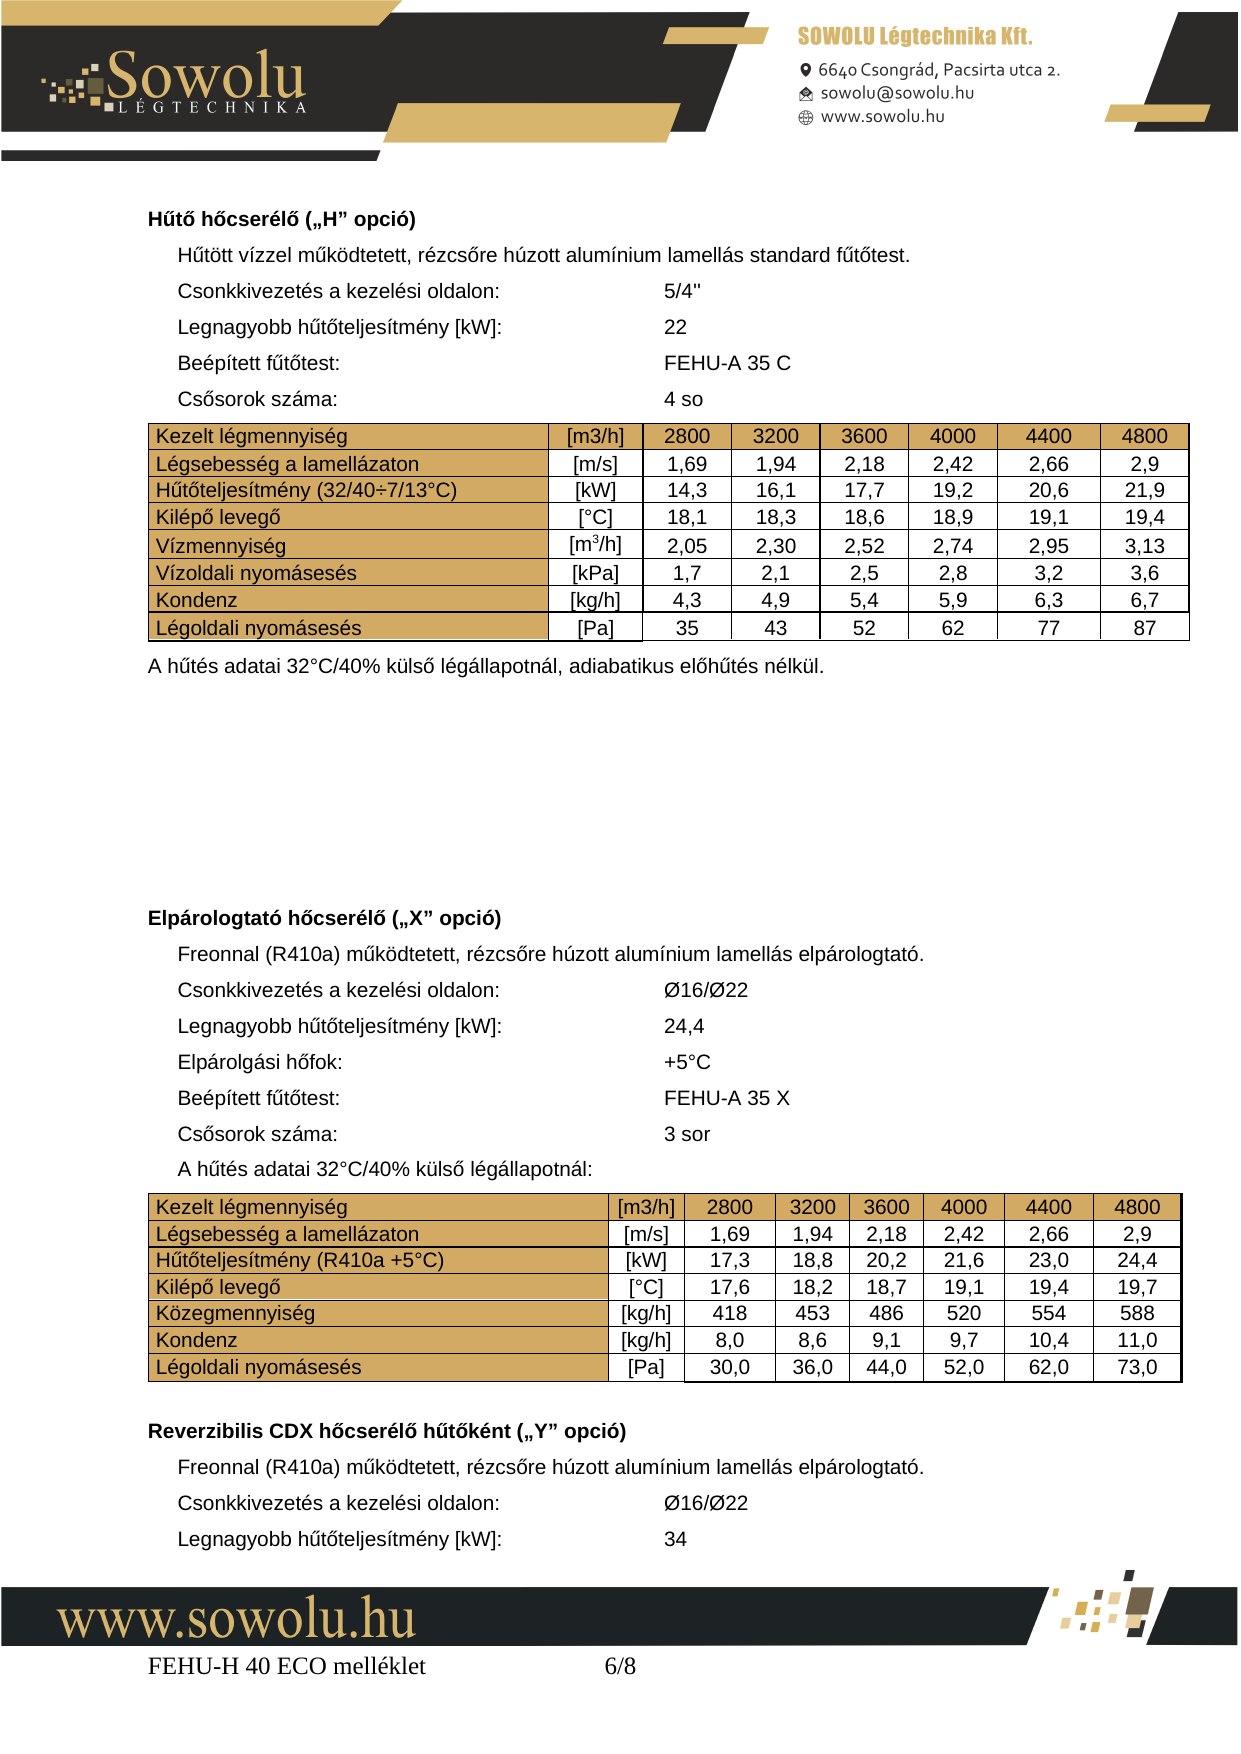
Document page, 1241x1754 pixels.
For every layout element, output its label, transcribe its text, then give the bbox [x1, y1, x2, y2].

table_cell 2,1 [732, 559, 819, 585]
table_header 3200 [732, 424, 819, 449]
table_cell 9,1 [850, 1327, 923, 1353]
table_cell Kondenz [149, 586, 548, 611]
text Csonkkivezetés a kezelési oldalon: Ø16/Ø22 [177, 978, 1092, 1002]
table_cell 19,1 [998, 503, 1100, 529]
table_cell 18,3 [732, 503, 819, 529]
table_cell [kW] [609, 1248, 684, 1273]
table_cell [kg/h] [609, 1301, 684, 1326]
table_cell 10,4 [1005, 1327, 1093, 1353]
table_cell 77 [998, 613, 1100, 639]
table_cell 30,0 [685, 1354, 775, 1381]
table_cell 1,94 [776, 1221, 849, 1246]
table_cell 4,3 [644, 586, 731, 611]
table_cell 453 [776, 1301, 849, 1326]
table_header 2800 [644, 424, 731, 449]
table_cell 1,69 [685, 1221, 775, 1246]
table_cell [Pa] [549, 613, 642, 639]
table_cell 18,2 [776, 1274, 849, 1299]
table_cell 20,2 [850, 1248, 923, 1273]
table_cell 18,6 [821, 503, 908, 529]
table_cell 6,7 [1101, 586, 1188, 611]
table_cell 3,2 [998, 559, 1100, 585]
table_cell 62 [909, 613, 997, 639]
table_cell Légoldali nyomásesés [149, 1354, 608, 1381]
table_header 4400 [998, 424, 1100, 449]
table_cell [°C] [609, 1274, 684, 1299]
table_cell 44,0 [850, 1354, 923, 1381]
table_cell 3,6 [1101, 559, 1188, 585]
table_cell 17,7 [821, 477, 908, 502]
table_cell 17,6 [685, 1274, 775, 1299]
table_cell Kondenz [149, 1327, 608, 1353]
table_cell 2,05 [644, 530, 731, 558]
text Legnagyobb hűtőteljesítmény [kW]: 24,4 [177, 1013, 1092, 1037]
table_cell Kilépő levegő [149, 503, 548, 529]
table_cell [kg/h] [549, 586, 642, 611]
table_cell 2,95 [998, 530, 1100, 558]
table_header 2800 [685, 1194, 775, 1220]
table_cell [m/s] [609, 1221, 684, 1246]
table_cell 73,0 [1094, 1354, 1180, 1381]
table_cell [kW] [549, 477, 642, 502]
table_header 4400 [1005, 1194, 1093, 1220]
table_cell 19,2 [909, 477, 997, 502]
table_cell 486 [850, 1301, 923, 1326]
table_cell 2,42 [924, 1221, 1004, 1246]
text Hűtött vízzel működtetett, rézcsőre húzott alumínium lamellás standard fűtőtest. [177, 243, 1092, 267]
table_cell 2,74 [909, 530, 997, 558]
table_cell Légoldali nyomásesés [149, 613, 548, 639]
table_cell 43 [732, 613, 819, 639]
table_cell 19,4 [1005, 1274, 1093, 1299]
table_cell 2,9 [1101, 450, 1188, 476]
text Csonkkivezetés a kezelési oldalon: Ø16/Ø22 [177, 1491, 1092, 1514]
text Legnagyobb hűtőteljesítmény [kW]: 22 [177, 314, 1092, 338]
table_cell 87 [1101, 613, 1189, 639]
table_cell 520 [924, 1301, 1004, 1326]
table_cell Légsebesség a lamellázaton [149, 1221, 608, 1246]
table_cell 21,9 [1101, 477, 1188, 502]
table_cell Légsebesség a lamellázaton [149, 450, 548, 476]
table_cell 16,1 [732, 477, 819, 502]
table_cell 19,1 [924, 1274, 1004, 1299]
table_cell Közegmennyiség [149, 1301, 608, 1326]
table_cell 2,5 [821, 559, 908, 585]
table_header 4000 [924, 1194, 1004, 1220]
table_cell 2,30 [732, 530, 819, 558]
table_header 3200 [776, 1194, 849, 1220]
table_cell 18,1 [644, 503, 731, 529]
table_cell 18,8 [776, 1248, 849, 1273]
table_header [m3/h] [609, 1194, 684, 1220]
table_cell [Pa] [609, 1354, 684, 1381]
table_header 4800 [1101, 424, 1188, 449]
table_cell 6,3 [998, 586, 1100, 611]
text A hűtés adatai 32°C/40% külső légállapotnál: [177, 1157, 1092, 1181]
table_header 3600 [821, 424, 908, 449]
picture [0, 0, 1238, 160]
table_cell 2,9 [1094, 1221, 1180, 1246]
table_header 3600 [850, 1194, 923, 1220]
table_cell 8,6 [776, 1327, 849, 1353]
table_cell 2,18 [850, 1221, 923, 1246]
table_cell 19,7 [1094, 1274, 1180, 1299]
table_cell 24,4 [1094, 1248, 1180, 1273]
table_cell 5,4 [821, 586, 908, 611]
table_header Kezelt légmennyiség [149, 424, 548, 449]
table_cell 2,42 [909, 450, 997, 476]
table_cell 4,9 [732, 586, 819, 611]
text Hűtő hőcserélő („H” opció) [148, 207, 1092, 231]
table_cell 52,0 [924, 1354, 1004, 1381]
picture [0, 1570, 1236, 1646]
text Beépített fűtőtest: FEHU-A 35 C [177, 351, 1092, 374]
text Beépített fűtőtest: FEHU-A 35 X [177, 1085, 1092, 1109]
text Elpárolgási hőfok: +5°C [177, 1049, 1092, 1073]
table_cell Hűtőteljesítmény (R410a +5°C) [149, 1248, 608, 1273]
table_cell 1,7 [644, 559, 731, 585]
table_cell [°C] [549, 503, 642, 529]
table_cell 418 [685, 1301, 775, 1326]
text Legnagyobb hűtőteljesítmény [kW]: 34 [177, 1527, 1092, 1551]
table_header Kezelt légmennyiség [149, 1194, 608, 1220]
table_cell 5,9 [909, 586, 997, 611]
table_cell Kilépő levegő [149, 1274, 608, 1299]
text Csonkkivezetés a kezelési oldalon: 5/4'' [177, 279, 1092, 303]
text Csősorok száma: 4 so [177, 386, 1092, 410]
table_cell 62,0 [1005, 1354, 1093, 1381]
table_cell 2,52 [821, 530, 908, 558]
table_cell 19,4 [1101, 503, 1188, 529]
table_cell 554 [1005, 1301, 1093, 1326]
table_cell [kg/h] [609, 1327, 684, 1353]
table_cell 23,0 [1005, 1248, 1093, 1273]
table_cell 36,0 [776, 1354, 849, 1381]
table_header 4800 [1094, 1194, 1180, 1220]
text Freonnal (R410a) működtetett, rézcsőre húzott alumínium lamellás elpárologtató. [177, 942, 1092, 966]
table_cell 21,6 [924, 1248, 1004, 1273]
table_cell 9,7 [924, 1327, 1004, 1353]
table_cell 52 [821, 613, 908, 639]
table_cell 1,69 [644, 450, 731, 476]
table_cell [kPa] [549, 559, 642, 585]
text A hűtés adatai 32°C/40% külső légállapotnál, adiabatikus előhűtés nélkül. [148, 654, 1092, 678]
table_cell Hűtőteljesítmény (32/40÷7/13°C) [149, 477, 548, 502]
table_cell 18,7 [850, 1274, 923, 1299]
table_cell 2,18 [821, 450, 908, 476]
table_cell 17,3 [685, 1248, 775, 1273]
table_cell 14,3 [644, 477, 731, 502]
table_cell 2,66 [998, 450, 1100, 476]
table_cell Vízoldali nyomásesés [149, 559, 548, 585]
table_cell 2,66 [1005, 1221, 1093, 1246]
table_cell 20,6 [998, 477, 1100, 502]
table_cell 3,13 [1101, 530, 1188, 558]
table_cell 588 [1094, 1301, 1180, 1326]
table_cell 2,8 [909, 559, 997, 585]
table_cell [m/s] [549, 450, 642, 476]
table_cell [m3/h] [549, 530, 642, 558]
table_cell 1,94 [732, 450, 819, 476]
table_cell Vízmennyiség [149, 530, 548, 558]
table_cell 18,9 [909, 503, 997, 529]
text Reverzibilis CDX hőcserélő hűtőként („Y” opció) [148, 1419, 1092, 1443]
table_header 4000 [909, 424, 997, 449]
text Freonnal (R410a) működtetett, rézcsőre húzott alumínium lamellás elpárologtató. [177, 1455, 1092, 1479]
table_cell 11,0 [1094, 1327, 1180, 1353]
table_cell 35 [643, 613, 731, 639]
text Csősorok száma: 3 sor [177, 1121, 1092, 1145]
table_header [m3/h] [549, 424, 642, 449]
table_cell 8,0 [685, 1327, 775, 1353]
text Elpárologtató hőcserélő („X” opció) [148, 906, 1092, 930]
